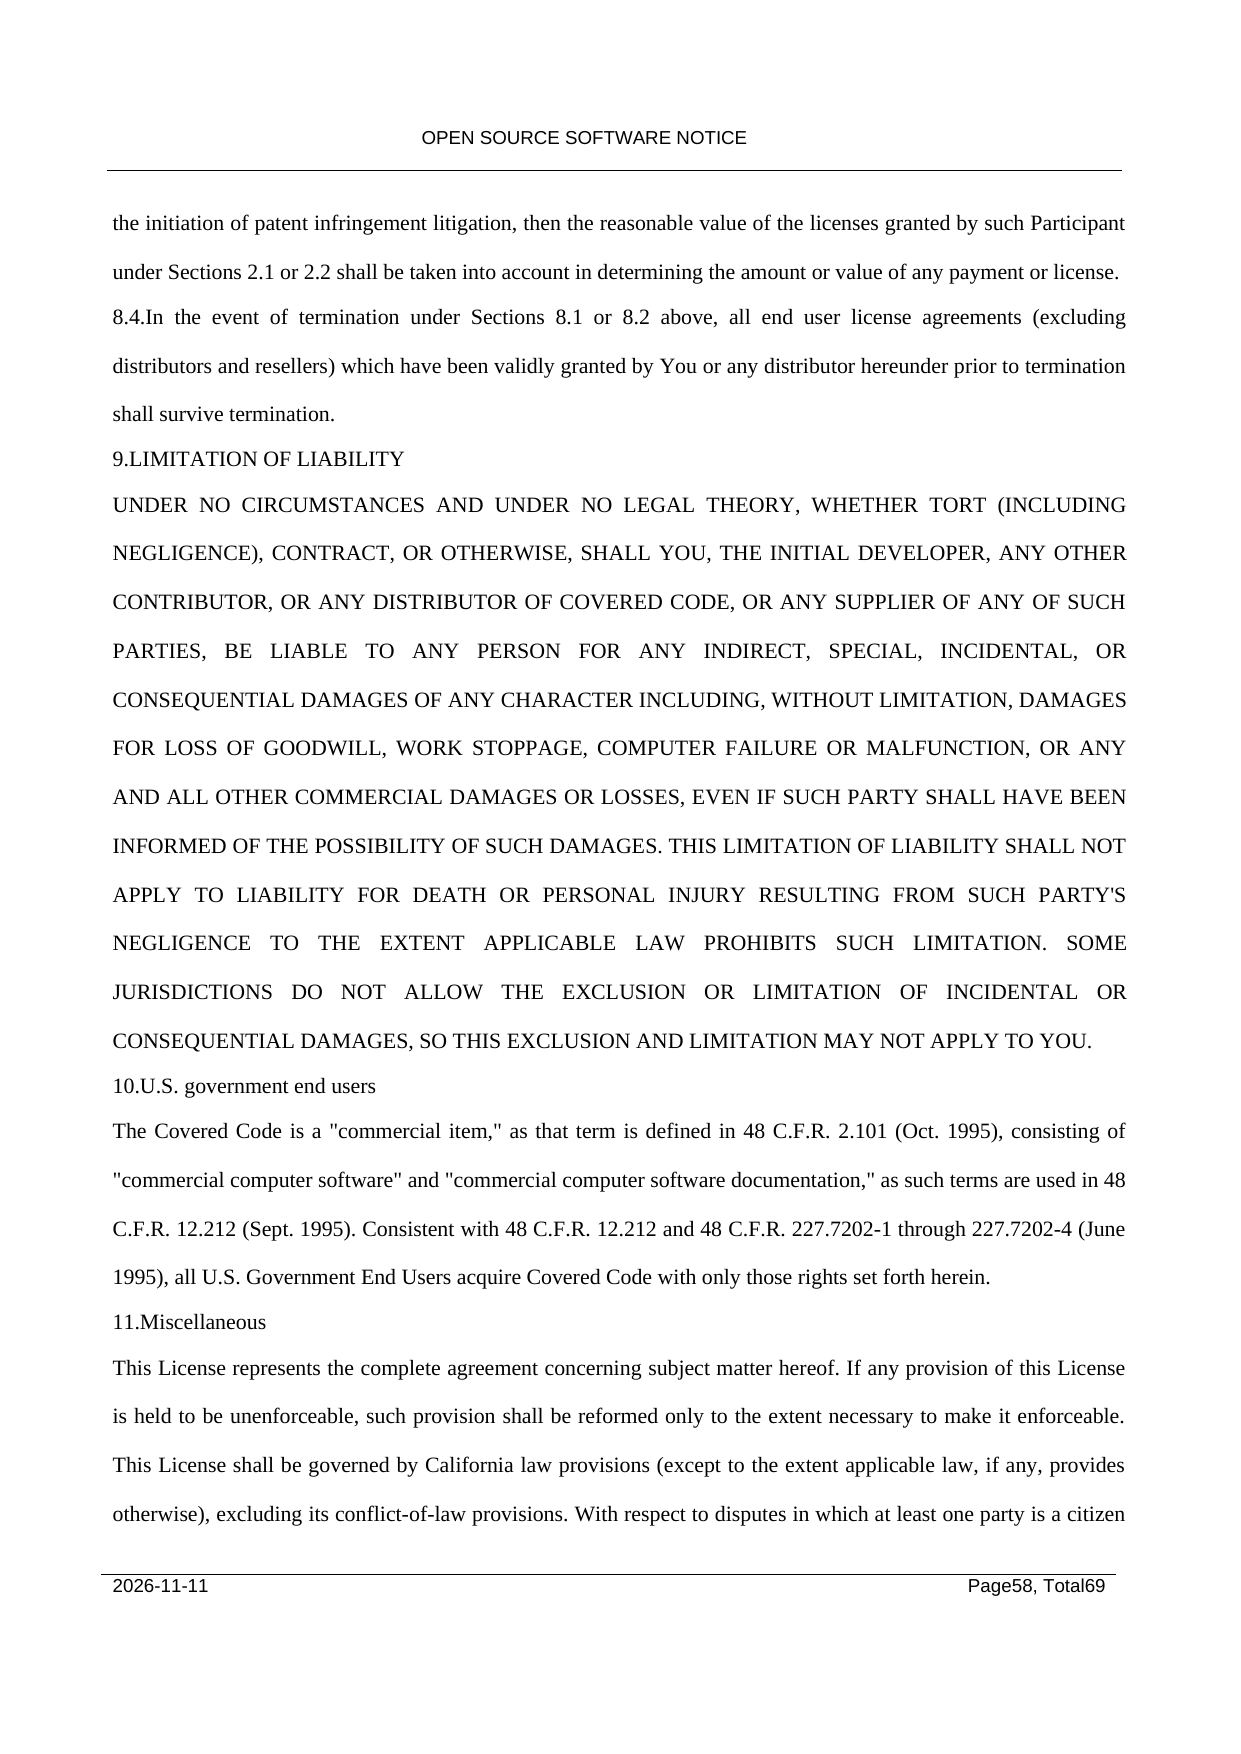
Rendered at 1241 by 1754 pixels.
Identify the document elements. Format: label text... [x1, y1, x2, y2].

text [112, 1351, 1128, 1529]
text 11.Miscellaneous [112, 1306, 1128, 1338]
text The Covered Code is a "commercial item," as that term is defined in 48 C.F.R. 2.101 (Oct. 1995), consisting of "commercial computer software" and "commercial computer software documentation," as such terms are used in 48 C.F.R. 12.212 (Sept. 1995). Consistent with 48 C.F.R. 12.212 and 48 C.F.R. 227.7202-1 through 227.7202-4 (June 1995), all U.S. Government End Users acquire Covered Code with only those rights set forth herein. [112, 1114, 1128, 1293]
text UNDER NO CIRCUMSTANCES AND UNDER NO LEGAL THEORY, WHETHER TORT (INCLUDING NEGLIGENCE), CONTRACT, OR OTHERWISE, SHALL YOU, THE INITIAL DEVELOPER, ANY OTHER CONTRIBUTOR, OR ANY DISTRIBUTOR OF COVERED CODE, OR ANY SUPPLIER OF ANY OF SUCH PARTIES, BE LIABLE TO ANY PERSON FOR ANY INDIRECT, SPECIAL, INCIDENTAL, OR CONSEQUENTIAL DAMAGES OF ANY CHARACTER INCLUDING, WITHOUT LIMITATION, DAMAGES FOR LOSS OF GOODWILL, WORK STOPPAGE, COMPUTER FAILURE OR MALFUNCTION, OR ANY AND ALL OTHER COMMERCIAL DAMAGES OR LOSSES, EVEN IF SUCH PARTY SHALL HAVE BEEN INFORMED OF THE POSSIBILITY OF SUCH DAMAGES. THIS LIMITATION OF LIABILITY SHALL NOT APPLY TO LIABILITY FOR DEATH OR PERSONAL INJURY RESULTING FROM SUCH PARTY'S NEGLIGENCE TO THE EXTENT APPLICABLE LAW PROHIBITS SUCH LIMITATION. SOME JURISDICTIONS DO NOT ALLOW THE EXCLUSION OR LIMITATION OF INCIDENTAL OR CONSEQUENTIAL DAMAGES, SO THIS EXCLUSION AND LIMITATION MAY NOT APPLY TO YOU. [112, 488, 1128, 1057]
text 9.LIMITATION OF LIABILITY [112, 443, 1128, 475]
text 10.U.S. government end users [112, 1069, 1128, 1102]
text 8.4.In the event of termination under Sections 8.1 or 8.2 above, all end user license agreements (excluding distributors and resellers) which have been validly granted by You or any distributor hereunder prior to termination shall survive termination. [112, 300, 1128, 430]
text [112, 206, 1128, 288]
